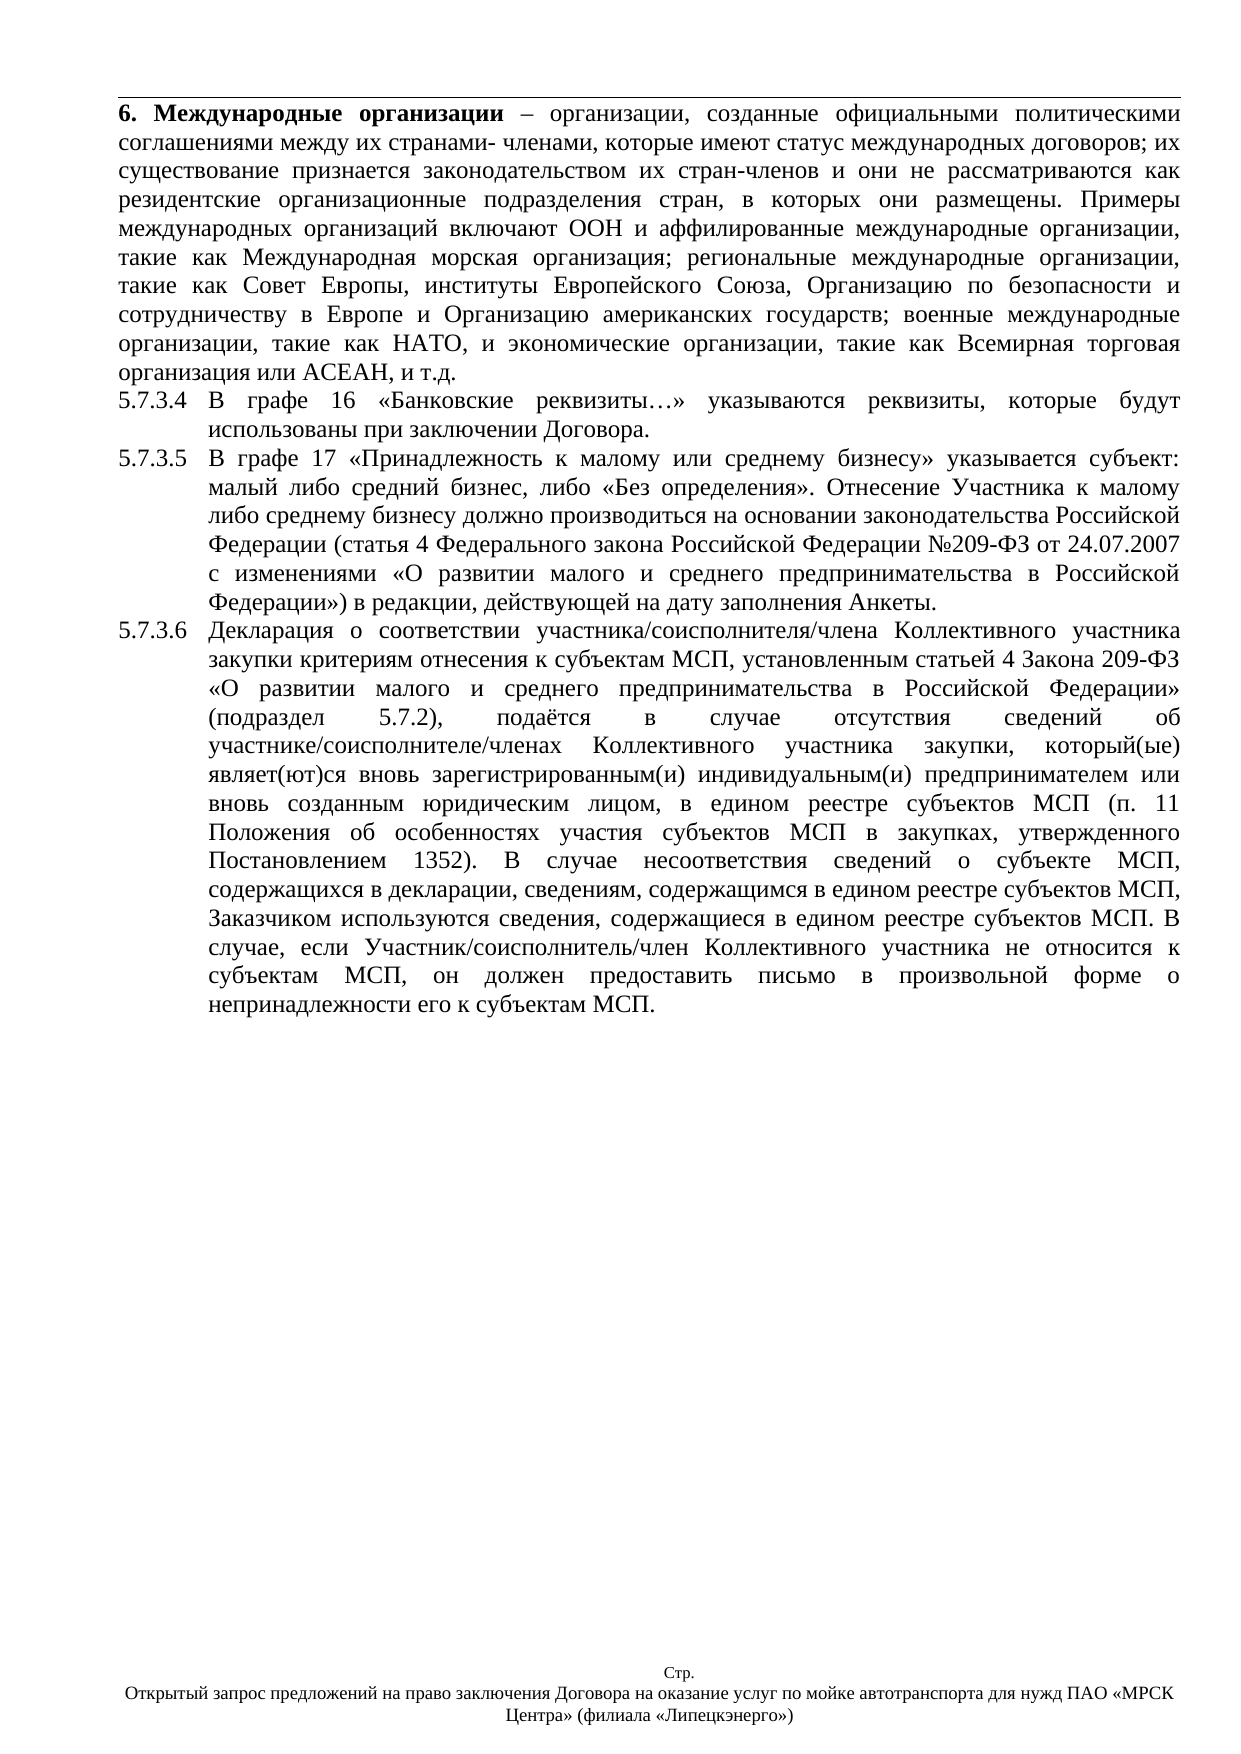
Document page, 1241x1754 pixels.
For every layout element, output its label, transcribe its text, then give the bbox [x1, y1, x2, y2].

list В графе 17 «Принадлежность к малому или среднему бизнесу» указывается субъект: малый либо средний бизнес, либо «Без определения». Отнесение Участника к малому либо среднему бизнесу должно производиться на основании законодательства Российской Федерации (статья 4 Федерального закона Российской Федерации №209-ФЗ от 24.07.2007 с изменениями «О развитии малого и среднего предпринимательства в Российской Федерации») в редакции, действующей на дату заполнения Анкеты. [118, 443, 1181, 616]
list 6. Международные организации – организации, созданные официальными политическими соглашениями между их странами- членами, которые имеют статус международных договоров; их существование признается законодательством их стран-членов и они не рассматриваются как резидентские организационные подразделения стран, в которых они размещены. Примеры международных организаций включают ООН и аффилированные международные организации, такие как Международная морская организация; региональные международные организации, такие как Совет Европы, институты Европейского Союза, Организацию по безопасности и сотрудничеству в Европе и Организацию американских государств; военные международные организации, такие как НАТО, и экономические организации, такие как Всемирная торговая организация или АСЕАН, и т.д. [118, 98, 1181, 386]
list Декларация о соответствии участника/соисполнителя/члена Коллективного участника закупки критериям отнесения к субъектам МСП, установленным статьей 4 Закона 209-ФЗ «О развитии малого и среднего предпринимательства в Российской Федерации» (подраздел 5.7.2), подаётся в случае отсутствия сведений об участнике/соисполнителе/членах Коллективного участника закупки, который(ые) являет(ют)ся вновь зарегистрированным(и) индивидуальным(и) предпринимателем или вновь созданным юридическим лицом, в едином реестре субъектов МСП (п. 11 Положения об особенностях участия субъектов МСП в закупках, утвержденного Постановлением 1352). В случае несоответствия сведений о субъекте МСП, содержащихся в декларации, сведениям, содержащимся в едином реестре субъектов МСП, Заказчиком используются сведения, содержащиеся в едином реестре субъектов МСП. В случае, если Участник/соисполнитель/член Коллективного участника не относится к субъектам МСП, он должен предоставить письмо в произвольной форме о непринадлежности его к субъектам МСП. [118, 616, 1181, 1018]
list В графе 16 «Банковские реквизиты…» указываются реквизиты, которые будут использованы при заключении Договора. [118, 386, 1181, 443]
